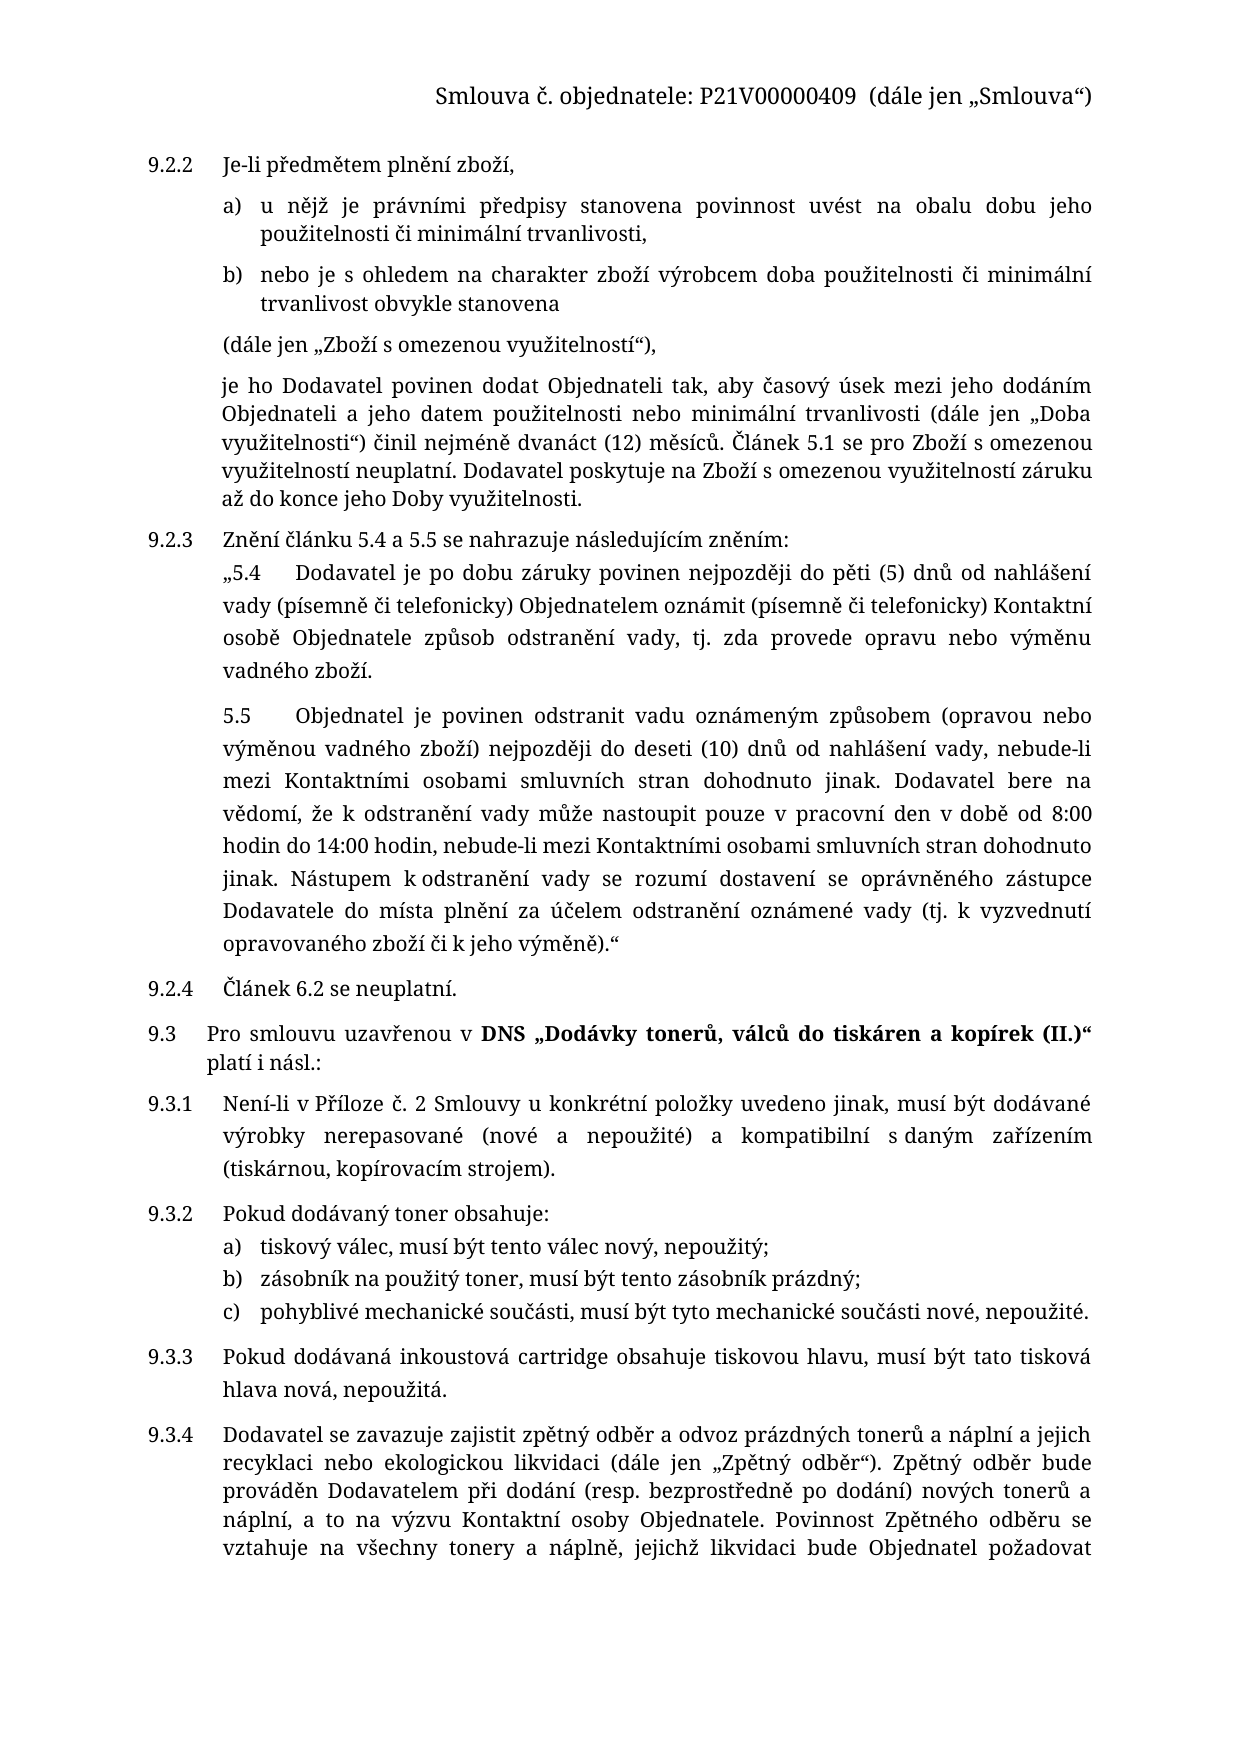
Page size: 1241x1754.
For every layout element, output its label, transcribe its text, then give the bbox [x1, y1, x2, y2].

list Pro smlouvu uzavřenou v DNS „Dodávky tonerů, válců do tiskáren a kopírek (II.)“ platí i násl.: [148, 1019, 1093, 1076]
list u nějž je právními předpisy stanovena povinnost uvést na obalu dobu jeho použitelnosti či minimální trvanlivosti, [223, 191, 1093, 248]
list nebo je s ohledem na charakter zboží výrobcem doba použitelnosti či minimální trvanlivost obvykle stanovena [223, 261, 1093, 317]
list Pokud dodávaná inkoustová cartridge obsahuje tiskovou hlavu, musí být tato tisková hlava nová, nepoužitá. [148, 1342, 1093, 1403]
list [148, 1420, 1093, 1562]
text je ho Dodavatel povinen dodat Objednateli tak, aby časový úsek mezi jeho dodáním Objednateli a jeho datem použitelnosti nebo minimální trvanlivosti (dále jen „Doba využitelnosti“) činil nejméně dvanáct (12) měsíců. Článek 5.1 se pro Zboží s omezenou využitelností neuplatní. Dodavatel poskytuje na Zboží s omezenou využitelností záruku až do konce jeho Doby využitelnosti. [221, 371, 1093, 513]
list pohyblivé mechanické součásti, musí být tyto mechanické součásti nové, nepoužité. [223, 1297, 1093, 1325]
list Článek 6.2 se neuplatní. [148, 974, 1093, 1003]
list Pokud dodávaný toner obsahuje: [148, 1199, 1093, 1228]
list Je-li předmětem plnění zboží, [148, 150, 1093, 179]
text (dále jen „Zboží s omezenou využitelností“), [223, 330, 1093, 358]
list „5.4 Dodavatel je po dobu záruky povinen nejpozději do pěti (5) dnů od nahlášení vady (písemně či telefonicky) Objednatelem oznámit (písemně či telefonicky) Kontaktní osobě Objednatele způsob odstranění vady, tj. zda provede opravu nebo výměnu vadného zboží. [223, 558, 1093, 684]
list 5.5 Objednatel je povinen odstranit vadu oznámeným způsobem (opravou nebo výměnou vadného zboží) nejpozději do deseti (10) dnů od nahlášení vady, nebude-li mezi Kontaktními osobami smluvních stran dohodnuto jinak. Dodavatel bere na vědomí, že k odstranění vady může nastoupit pouze v pracovní den v době od 8:00 hodin do 14:00 hodin, nebude-li mezi Kontaktními osobami smluvních stran dohodnuto jinak. Nástupem k odstranění vady se rozumí dostavení se oprávněného zástupce Dodavatele do místa plnění za účelem odstranění oznámené vady (tj. k vyzvednutí opravovaného zboží či k jeho výměně).“ [223, 701, 1093, 958]
list zásobník na použitý toner, musí být tento zásobník prázdný; [223, 1264, 1093, 1293]
list tiskový válec, musí být tento válec nový, nepoužitý; [223, 1232, 1093, 1260]
list Není-li v Příloze č. 2 Smlouvy u konkrétní položky uvedeno jinak, musí být dodávané výrobky nerepasované (nové a nepoužité) a kompatibilní s daným zařízením (tiskárnou, kopírovacím strojem). [148, 1089, 1093, 1182]
list Znění článku 5.4 a 5.5 se nahrazuje následujícím zněním: [148, 526, 1093, 554]
